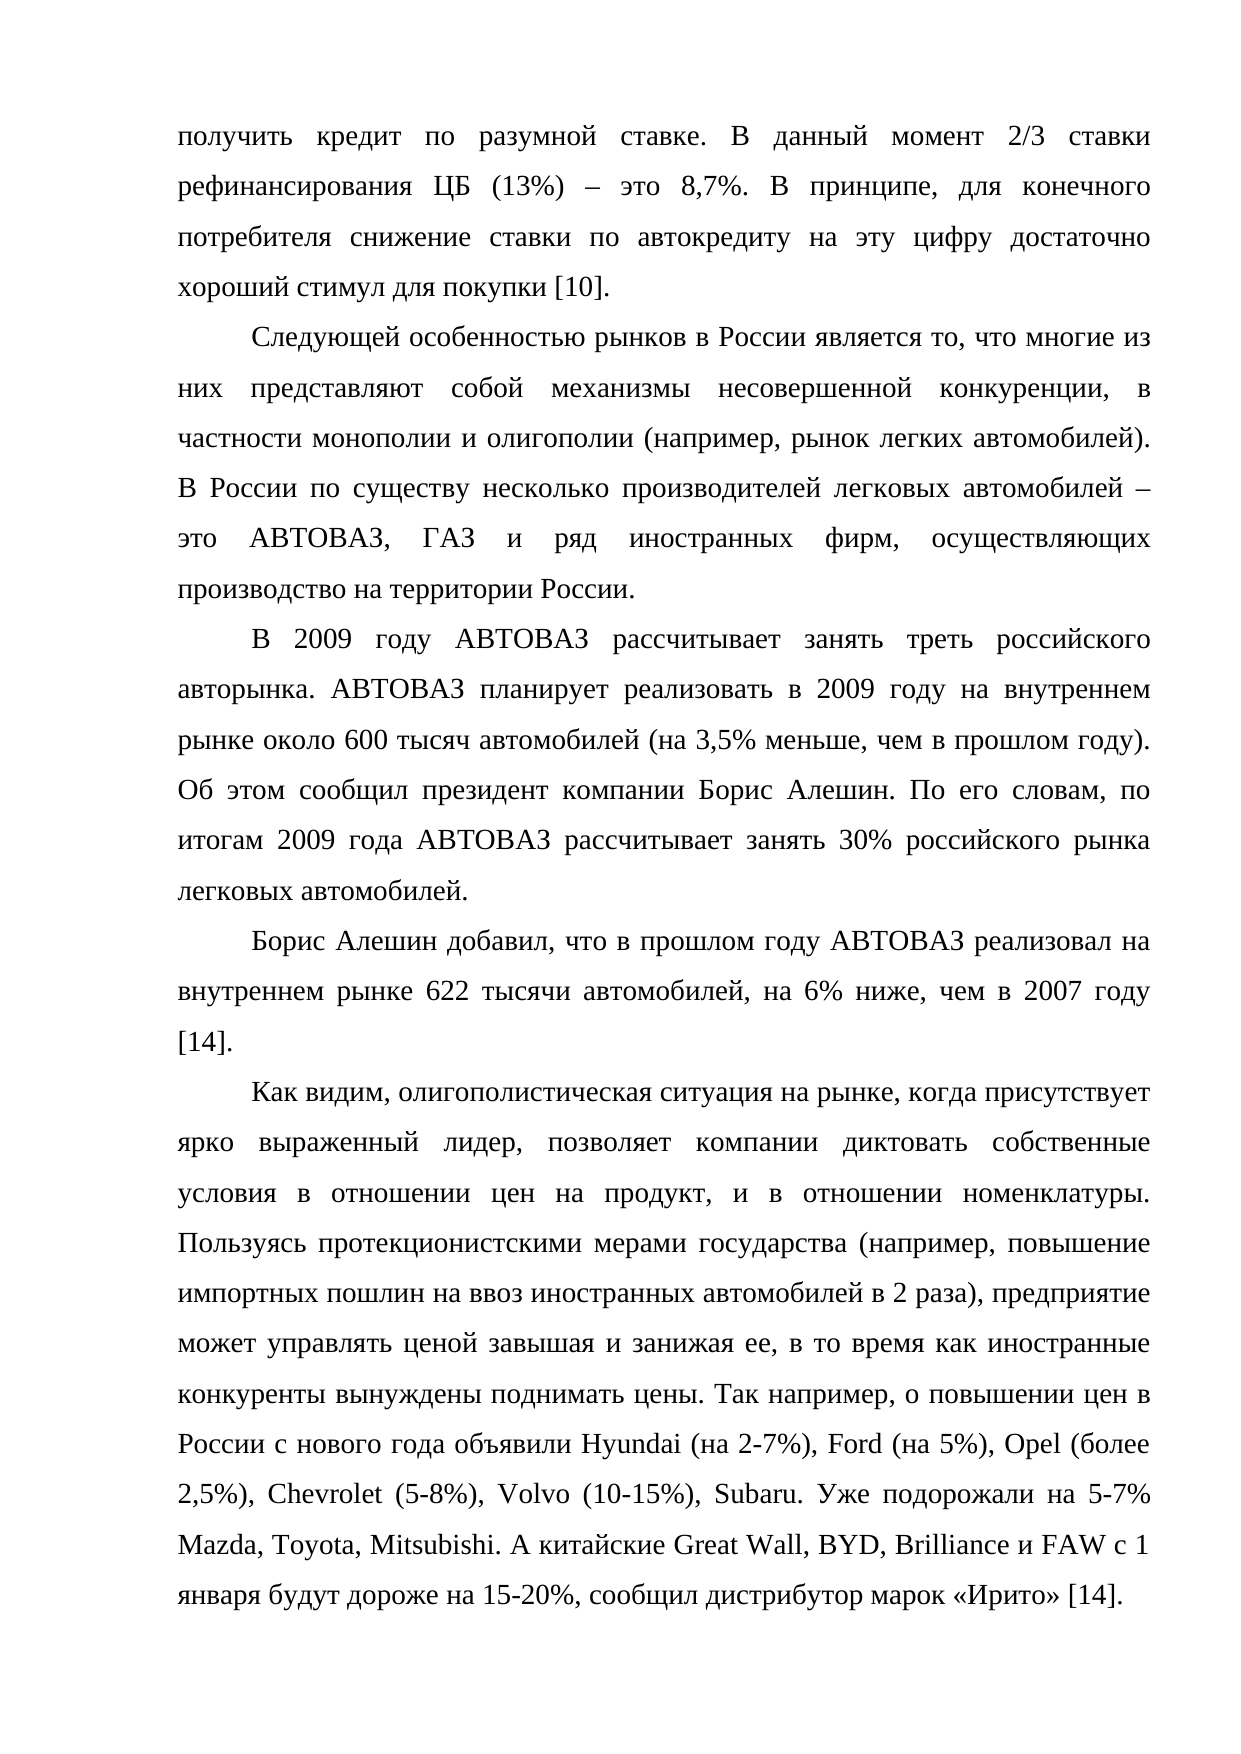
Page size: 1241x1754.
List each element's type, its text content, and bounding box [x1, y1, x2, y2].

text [177, 118, 1152, 303]
text Следующей особенностью рынков в России является то, что многие из них представляют собой механизмы несовершенной конкуренции, в частности монополии и олигополии (например, рынок легких автомобилей). В России по существу несколько производителей легковых автомобилей – это АВТОВАЗ, ГАЗ и ряд иностранных фирм, осуществляющих производство на территории России. [177, 319, 1152, 604]
text Борис Алешин добавил, что в прошлом году АВТОВАЗ реализовал на внутреннем рынке 622 тысячи автомобилей, на 6% ниже, чем в 2007 году [14]. [177, 923, 1152, 1057]
text Как видим, олигополистическая ситуация на рынке, когда присутствует ярко выраженный лидер, позволяет компании диктовать собственные условия в отношении цен на продукт, и в отношении номенклатуры. Пользуясь протекционистскими мерами государства (например, повышение импортных пошлин на ввоз иностранных автомобилей в 2 раза), предприятие может управлять ценой завышая и занижая ее, в то время как иностранные конкуренты вынуждены поднимать цены. Так например, о повышении цен в России с нового года объявили Hyundai (на 2-7%), Ford (на 5%), Opel (более 2,5%), Chevrolet (5-8%), Volvo (10-15%), Subaru. Уже подорожали на 5-7% Mazda, Toyota, Mitsubishi. А китайские Great Wall, BYD, Brilliance и FAW с 1 января будут дороже на 15-20%, сообщил дистрибутор марок «Ирито» [14]. [177, 1074, 1152, 1611]
text В 2009 году АВТОВАЗ рассчитывает занять треть российского авторынка. АВТОВАЗ планирует реализовать в 2009 году на внутреннем рынке около 600 тысяч автомобилей (на 3,5% меньше, чем в прошлом году). Об этом сообщил президент компании Борис Алешин. По его словам, по итогам 2009 года АВТОВАЗ рассчитывает занять 30% российского рынка легковых автомобилей. [177, 621, 1152, 906]
